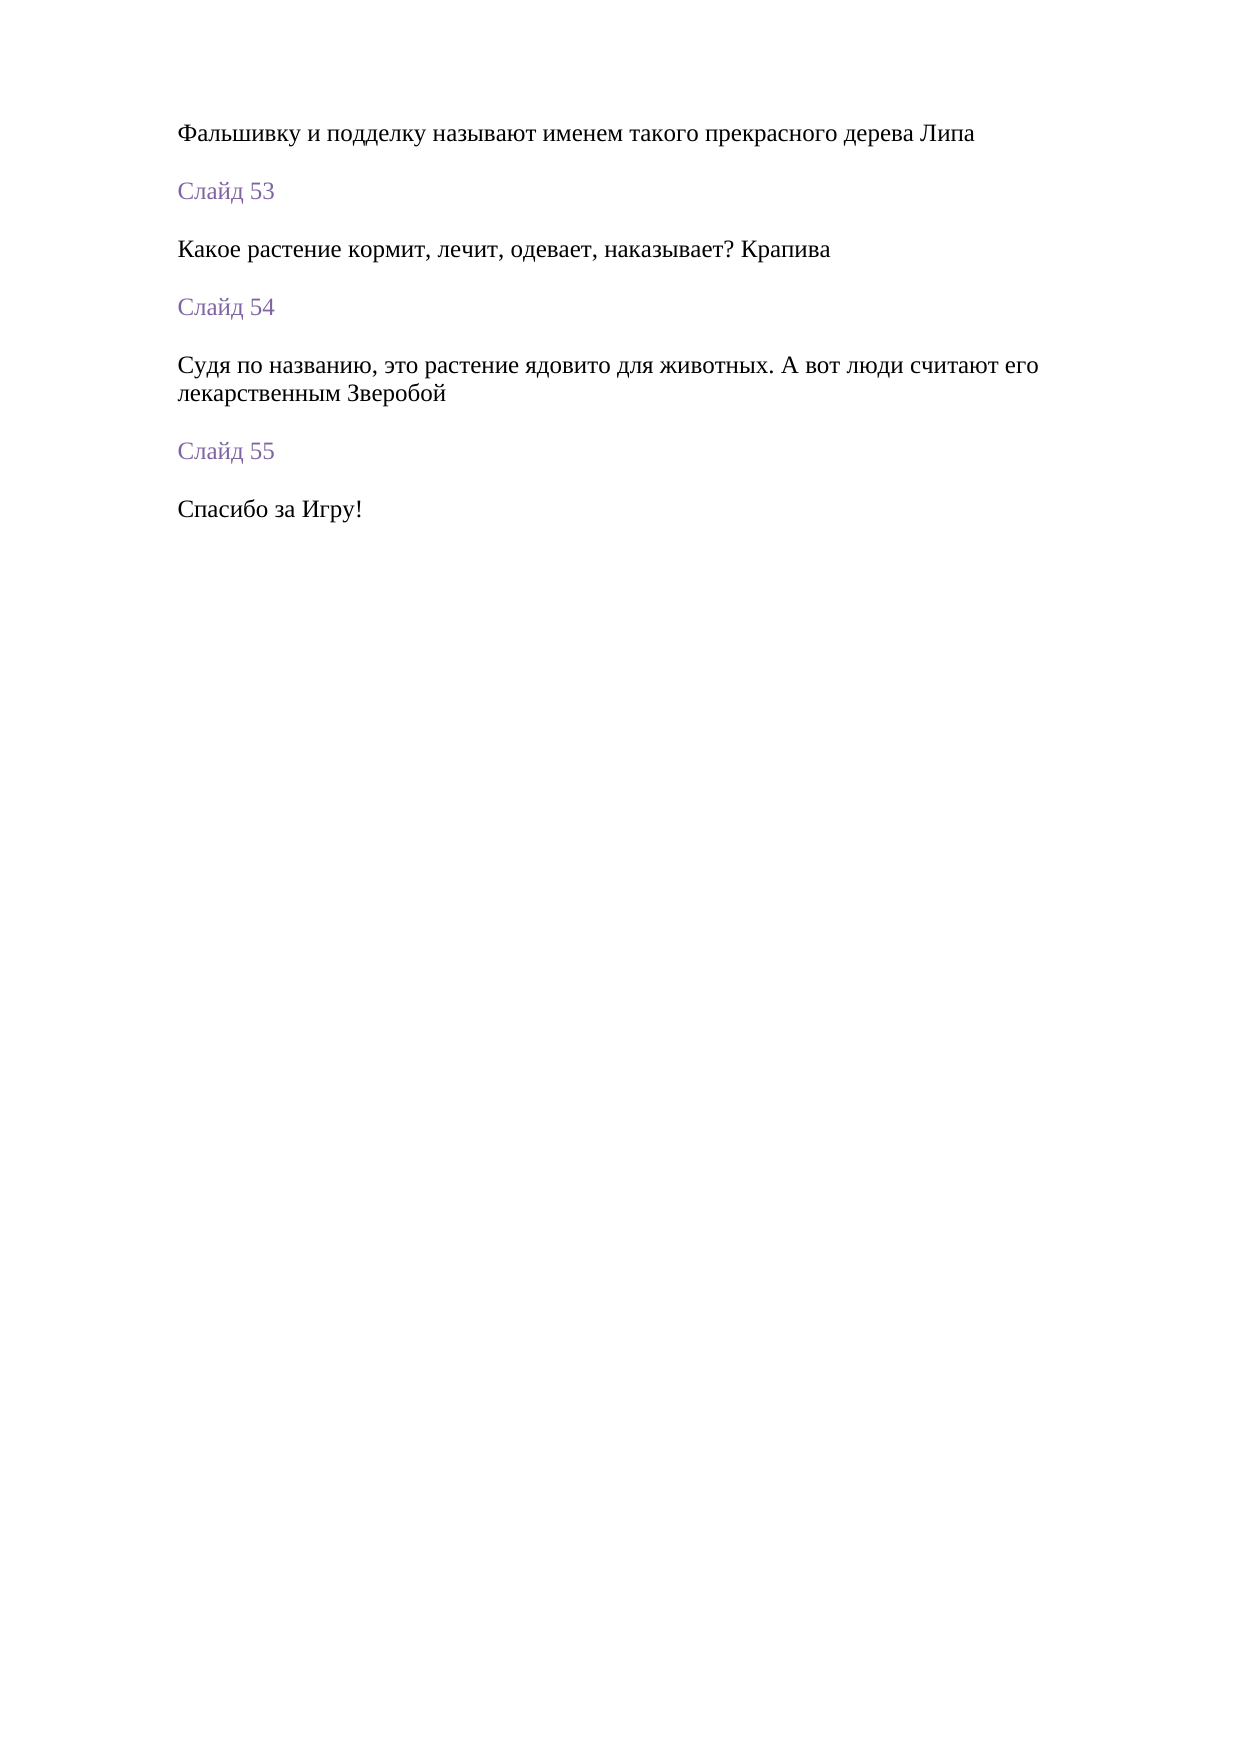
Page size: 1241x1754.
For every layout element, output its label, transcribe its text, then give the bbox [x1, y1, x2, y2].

text Слайд 53 [177, 176, 1152, 205]
text Судя по названию, это растение ядовито для животных. А вот люди считают его лекарственным Зверобой [177, 350, 1152, 407]
text Спасибо за Игру! [177, 494, 1152, 523]
text Слайд 54 [177, 292, 1152, 321]
text Слайд 55 [177, 436, 1152, 465]
text Фальшивку и подделку называют именем такого прекрасного дерева Липа [177, 118, 1152, 147]
text Какое растение кормит, лечит, одевает, наказывает? Крапива [177, 234, 1152, 263]
